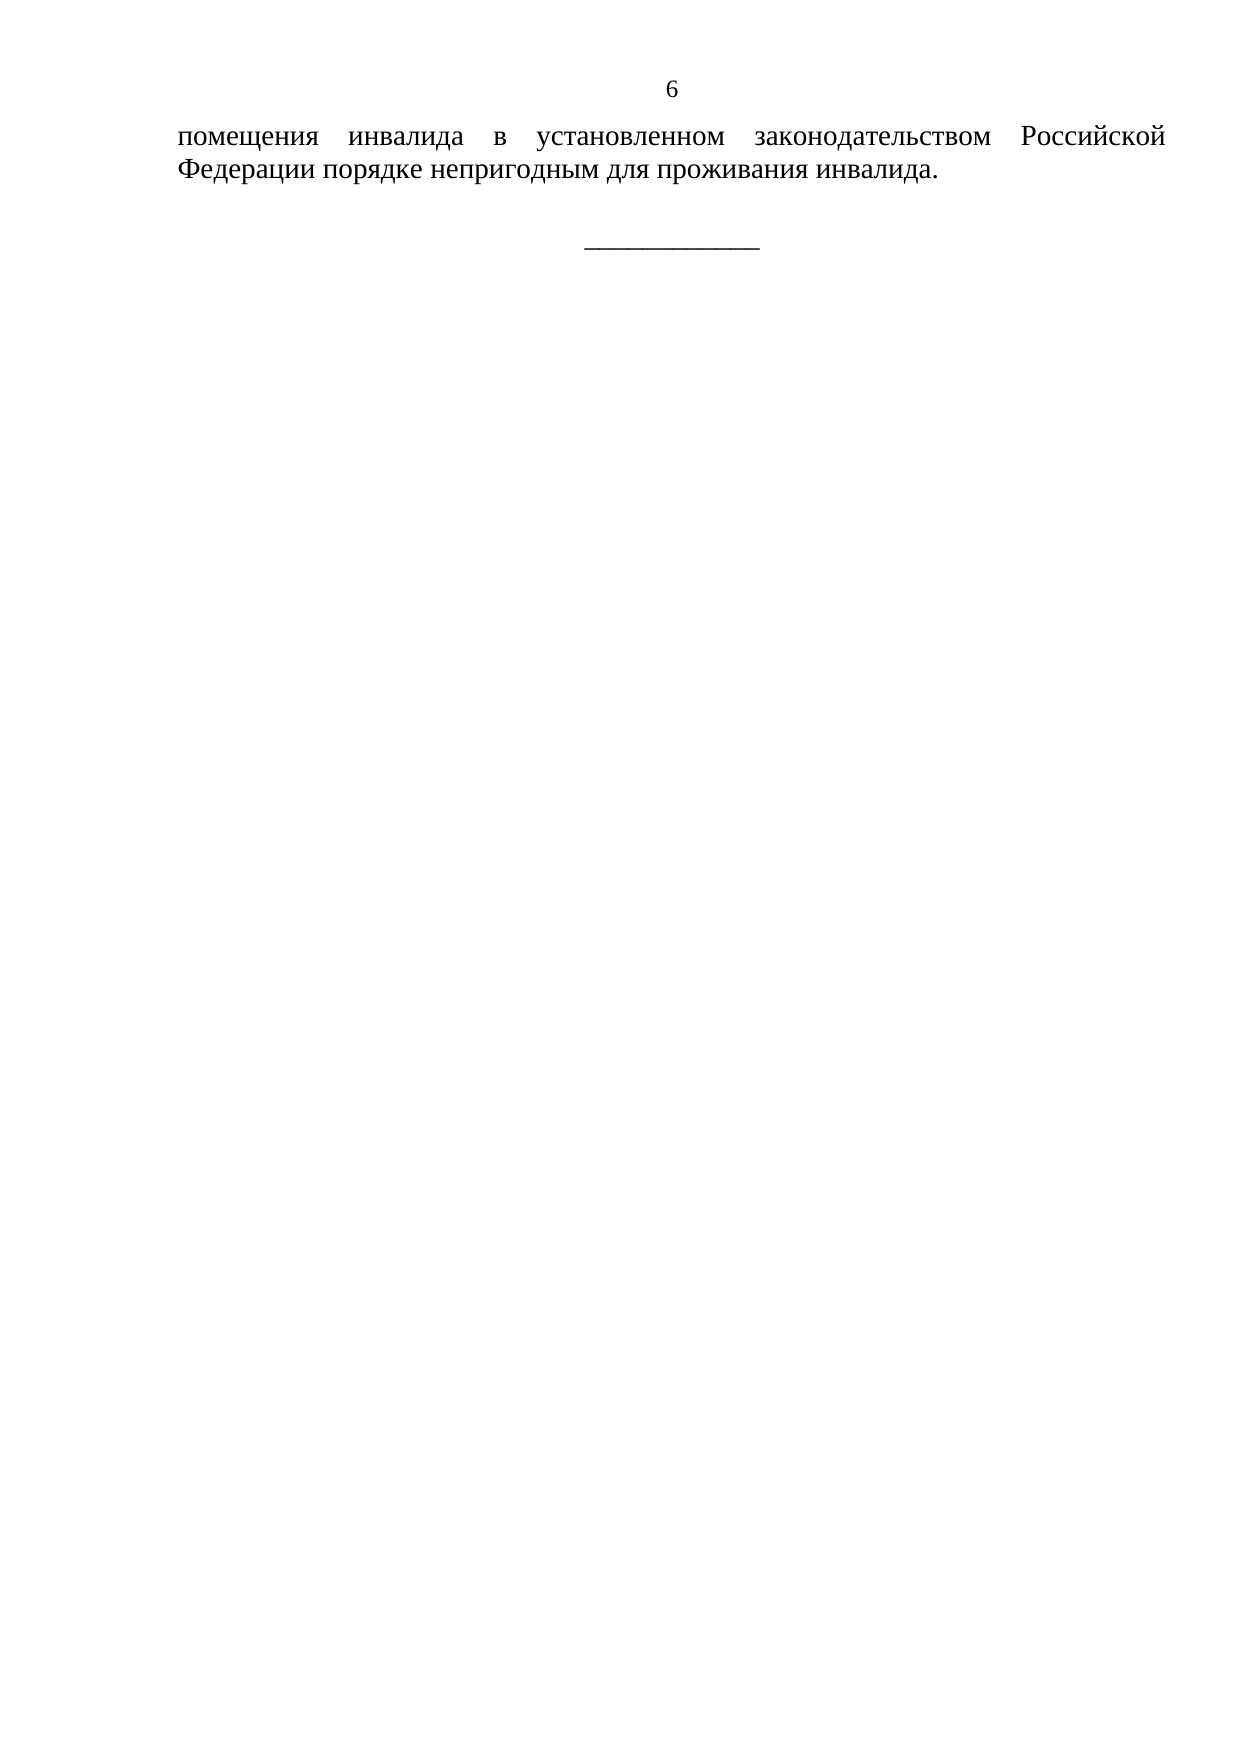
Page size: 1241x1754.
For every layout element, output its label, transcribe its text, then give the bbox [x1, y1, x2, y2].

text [177, 118, 1166, 185]
text ____________ [177, 219, 1166, 252]
